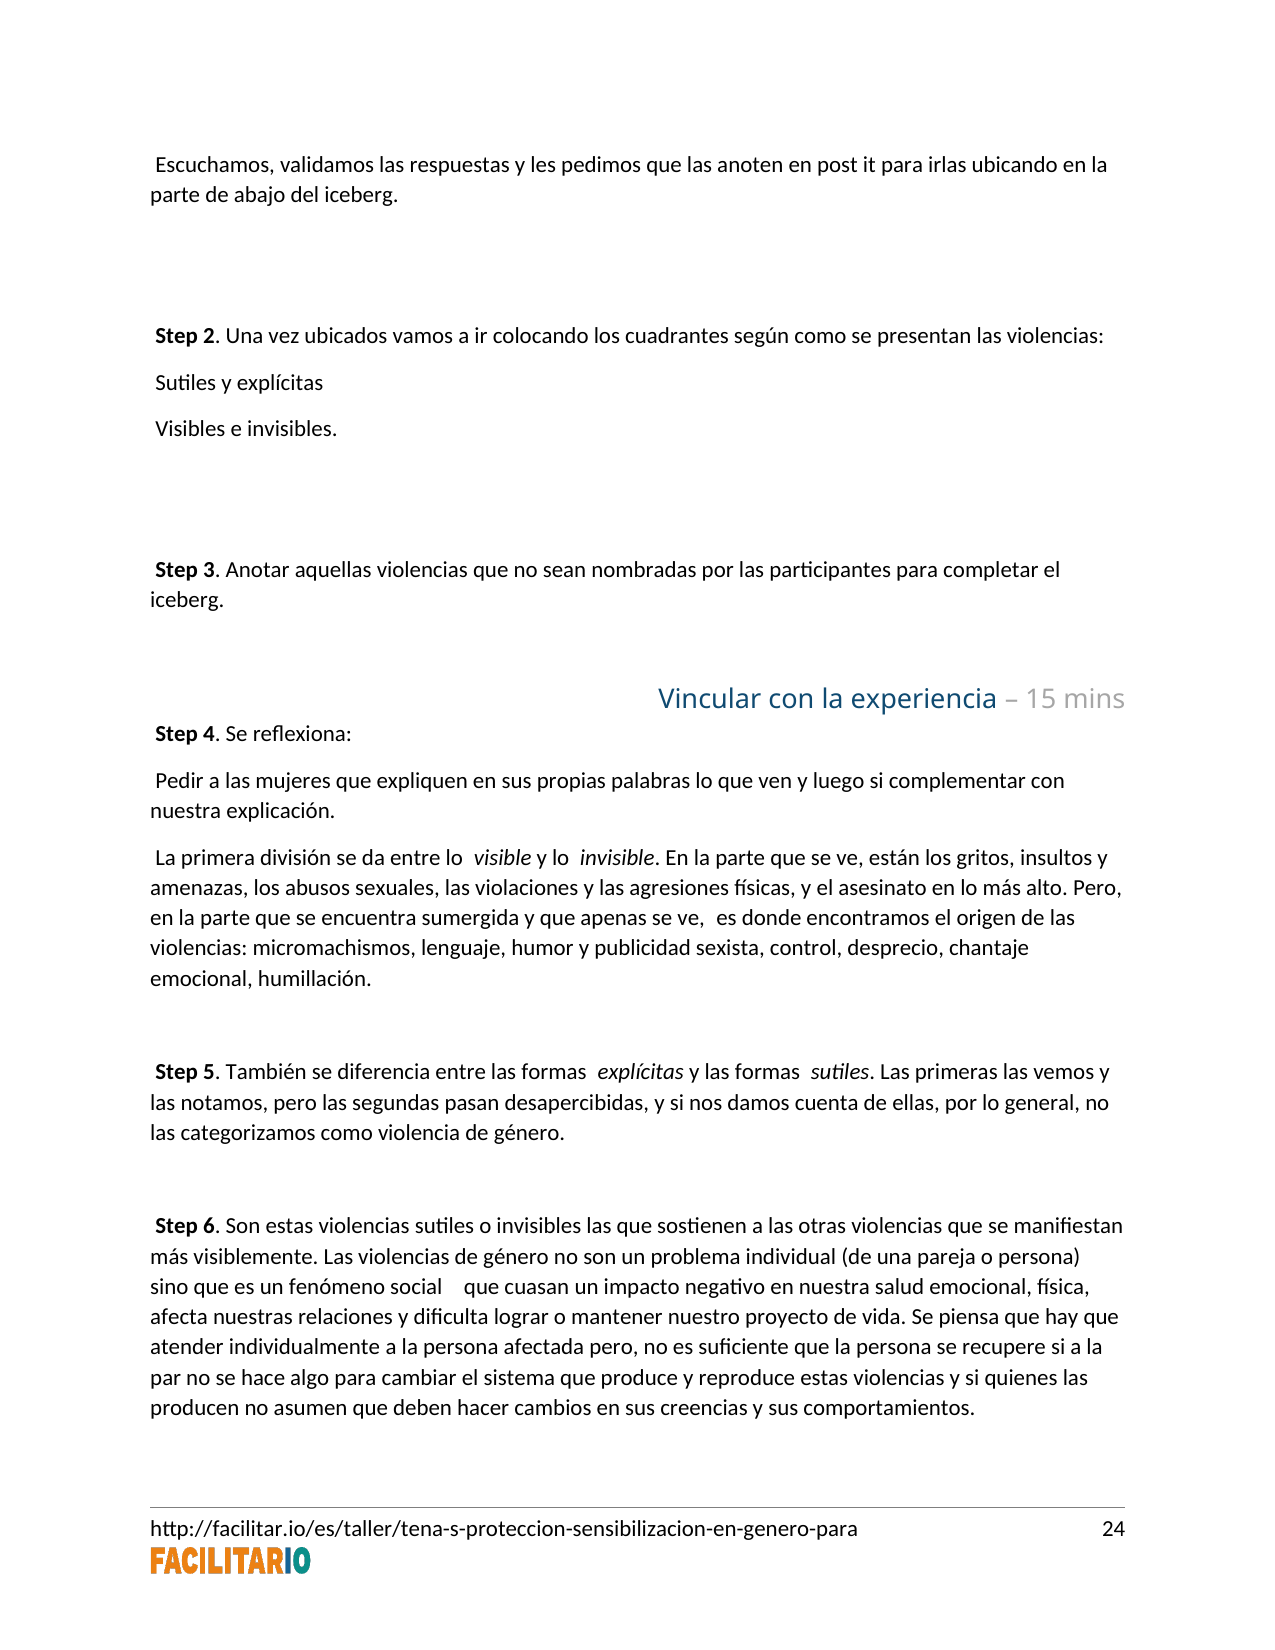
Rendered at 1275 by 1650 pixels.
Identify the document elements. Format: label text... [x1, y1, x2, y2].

text Sutiles y explícitas [150, 368, 1125, 396]
subtitle Vincular con la experiencia – 15 mins [150, 679, 1125, 716]
text Step 5. También se diferencia entre las formas explícitas y las formas sutiles. Las primeras las vemos y las notamos, pero las segundas pasan desapercibidas, y si nos damos cuenta de ellas, por lo general, no las categorizamos como violencia de género. [150, 1057, 1125, 1146]
text Visibles e invisibles. [150, 414, 1125, 443]
picture [145, 1544, 315, 1576]
text Step 6. Son estas violencias sutiles o invisibles las que sostienen a las otras violencias que se manifiestan más visiblemente. Las violencias de género no son un problema individual (de una pareja o persona) sino que es un fenómeno social que cuasan un impacto negativo en nuestra salud emocional, física, afecta nuestras relaciones y dificulta lograr o mantener nuestro proyecto de vida. Se piensa que hay que atender individualmente a la persona afectada pero, no es suficiente que la persona se recupere si a la par no se hace algo para cambiar el sistema que produce y reproduce estas violencias y si quienes las producen no asumen que deben hacer cambios en sus creencias y sus comportamientos. [150, 1212, 1125, 1421]
text Step 4. Se reflexiona: [150, 719, 1125, 747]
text Escuchamos, validamos las respuestas y les pedimos que las anoten en post it para irlas ubicando en la parte de abajo del iceberg. [150, 150, 1125, 208]
text La primera división se da entre lo visible y lo invisible. En la parte que se ve, están los gritos, insultos y amenazas, los abusos sexuales, las violaciones y las agresiones físicas, y el asesinato en lo más alto. Pero, en la parte que se encuentra sumergida y que apenas se ve, es donde encontramos el origen de las violencias: micromachismos, lenguaje, humor y publicidad sexista, control, desprecio, chantaje emocional, humillación. [150, 843, 1125, 992]
text Step 2. Una vez ubicados vamos a ir colocando los cuadrantes según como se presentan las violencias: [150, 321, 1125, 349]
text Pedir a las mujeres que expliquen en sus propias palabras lo que ven y luego si complementar con nuestra explicación. [150, 766, 1125, 824]
text Step 3. Anotar aquellas violencias que no sean nombradas por las participantes para completar el iceberg. [150, 555, 1125, 613]
